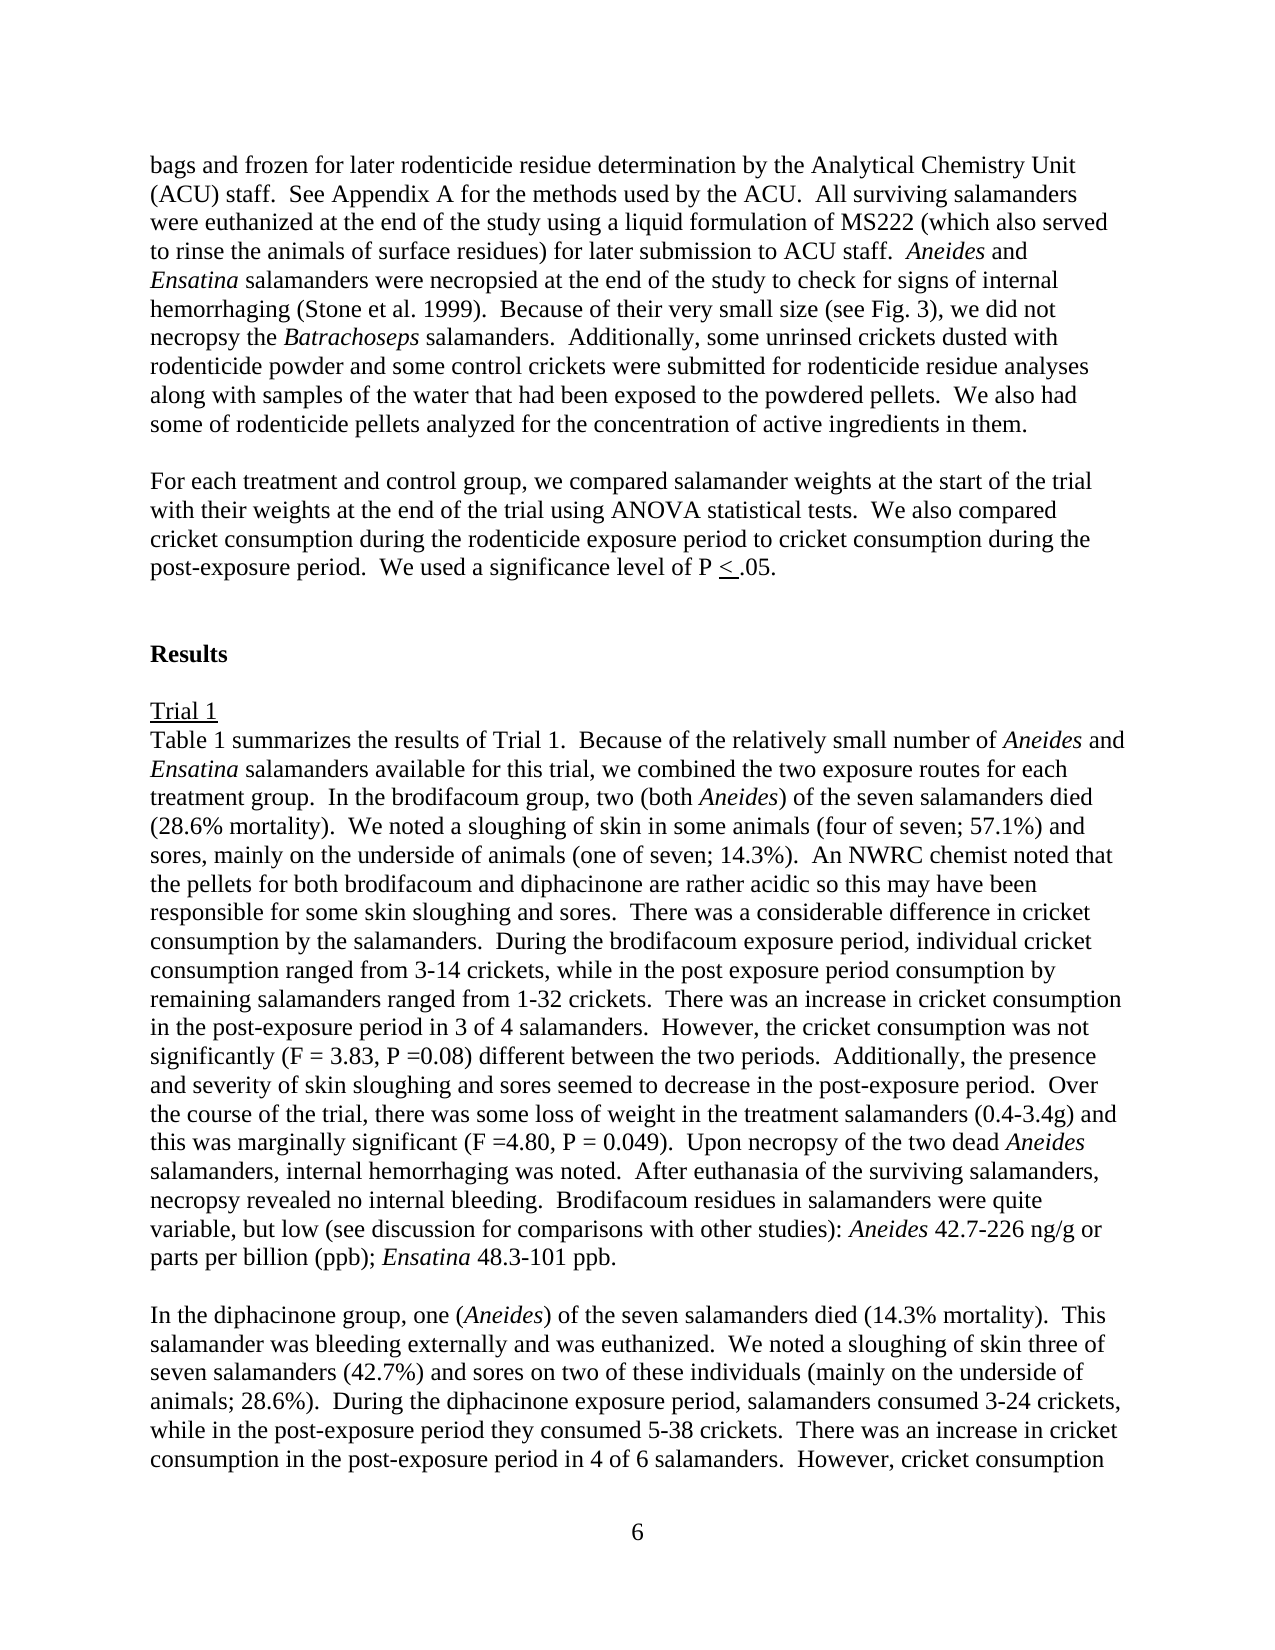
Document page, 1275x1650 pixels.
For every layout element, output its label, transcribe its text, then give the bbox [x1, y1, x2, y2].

text For each treatment and control group, we compared salamander weights at the start of the trial with their weights at the end of the trial using ANOVA statistical tests. We also compared cricket consumption during the rodenticide exposure period to cricket consumption during the post-exposure period. We used a significance level of P < .05. [150, 466, 1125, 581]
text Table 1 summarizes the results of Trial 1. Because of the relatively small number of Aneides and Ensatina salamanders available for this trial, we combined the two exposure routes for each treatment group. In the brodifacoum group, two (both Aneides) of the seven salamanders died (28.6% mortality). We noted a sloughing of skin in some animals (four of seven; 57.1%) and sores, mainly on the underside of animals (one of seven; 14.3%). An NWRC chemist noted that the pellets for both brodifacoum and diphacinone are rather acidic so this may have been responsible for some skin sloughing and sores. There was a considerable difference in cricket consumption by the salamanders. During the brodifacoum exposure period, individual cricket consumption ranged from 3-14 crickets, while in the post exposure period consumption by remaining salamanders ranged from 1-32 crickets. There was an increase in cricket consumption in the post-exposure period in 3 of 4 salamanders. However, the cricket consumption was not significantly (F = 3.83, P =0.08) different between the two periods. Additionally, the presence and severity of skin sloughing and sores seemed to decrease in the post-exposure period. Over the course of the trial, there was some loss of weight in the treatment salamanders (0.4-3.4g) and this was marginally significant (F =4.80, P = 0.049). Upon necropsy of the two dead Aneides salamanders, internal hemorrhaging was noted. After euthanasia of the surviving salamanders, necropsy revealed no internal bleeding. Brodifacoum residues in salamanders were quite variable, but low (see discussion for comparisons with other studies): Aneides 42.7-226 ng/g or parts per billion (ppb); Ensatina 48.3-101 ppb. [150, 725, 1125, 1271]
text Results [150, 639, 1125, 667]
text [150, 150, 1125, 437]
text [150, 1300, 1125, 1472]
text Trial 1 [150, 696, 1125, 725]
